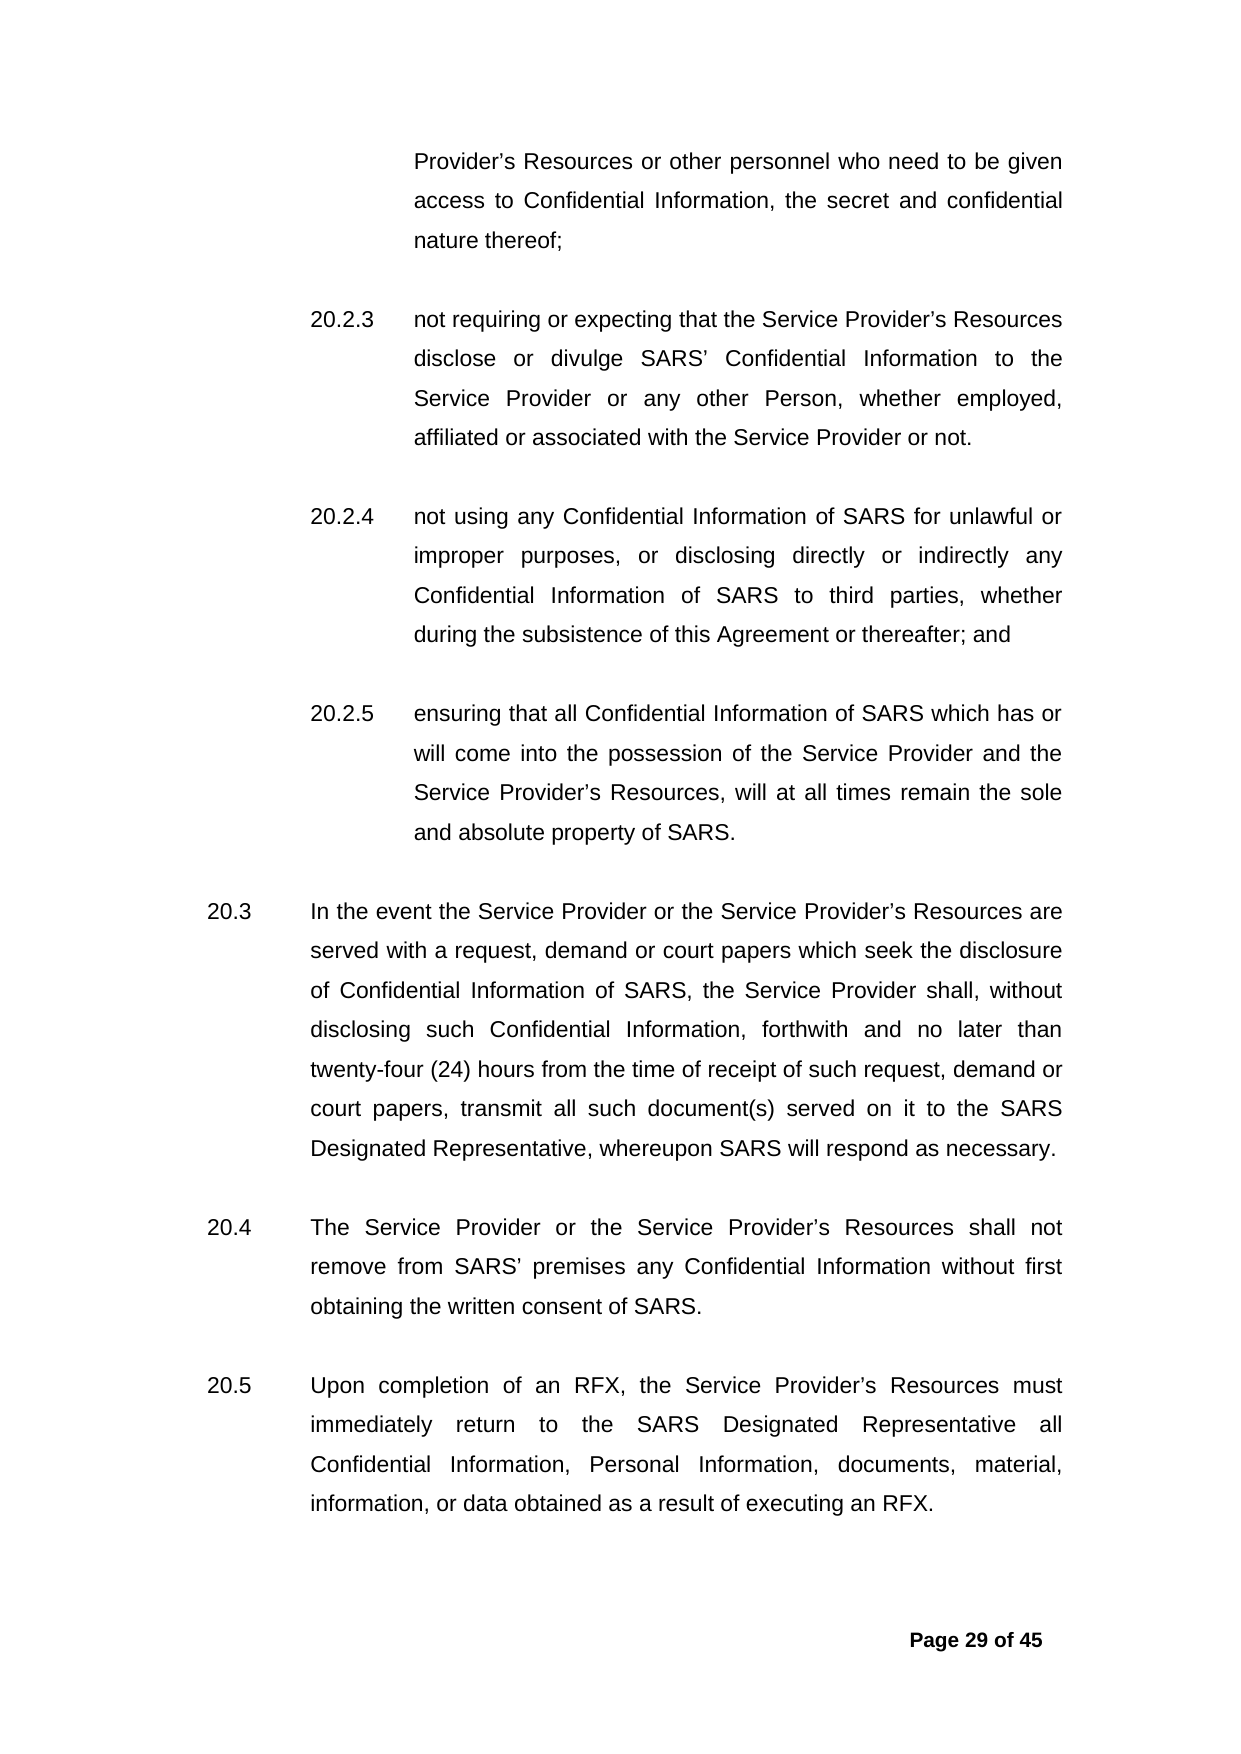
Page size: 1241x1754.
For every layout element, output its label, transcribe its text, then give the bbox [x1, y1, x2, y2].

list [310, 148, 1063, 253]
list not requiring or expecting that the Service Provider’s Resources disclose or divulge SARS’ Confidential Information to the Service Provider or any other Person, whether employed, affiliated or associated with the Service Provider or not. [310, 306, 1063, 450]
list ensuring that all Confidential Information of SARS which has or will come into the possession of the Service Provider and the Service Provider’s Resources, will at all times remain the sole and absolute property of SARS. [310, 700, 1063, 845]
list In the event the Service Provider or the Service Provider’s Resources are served with a request, demand or court papers which seek the disclosure of Confidential Information of SARS, the Service Provider shall, without disclosing such Confidential Information, forthwith and no later than twenty-four (24) hours from the time of receipt of such request, demand or court papers, transmit all such document(s) served on it to the SARS Designated Representative, whereupon SARS will respond as necessary. [207, 898, 1063, 1161]
list The Service Provider or the Service Provider’s Resources shall not remove from SARS’ premises any Confidential Information without first obtaining the written consent of SARS. [207, 1214, 1063, 1319]
list not using any Confidential Information of SARS for unlawful or improper purposes, or disclosing directly or indirectly any Confidential Information of SARS to third parties, whether during the subsistence of this Agreement or thereafter; and [310, 503, 1063, 648]
list Upon completion of an RFX, the Service Provider’s Resources must immediately return to the SARS Designated Representative all Confidential Information, Personal Information, documents, material, information, or data obtained as a result of executing an RFX. [207, 1372, 1063, 1516]
